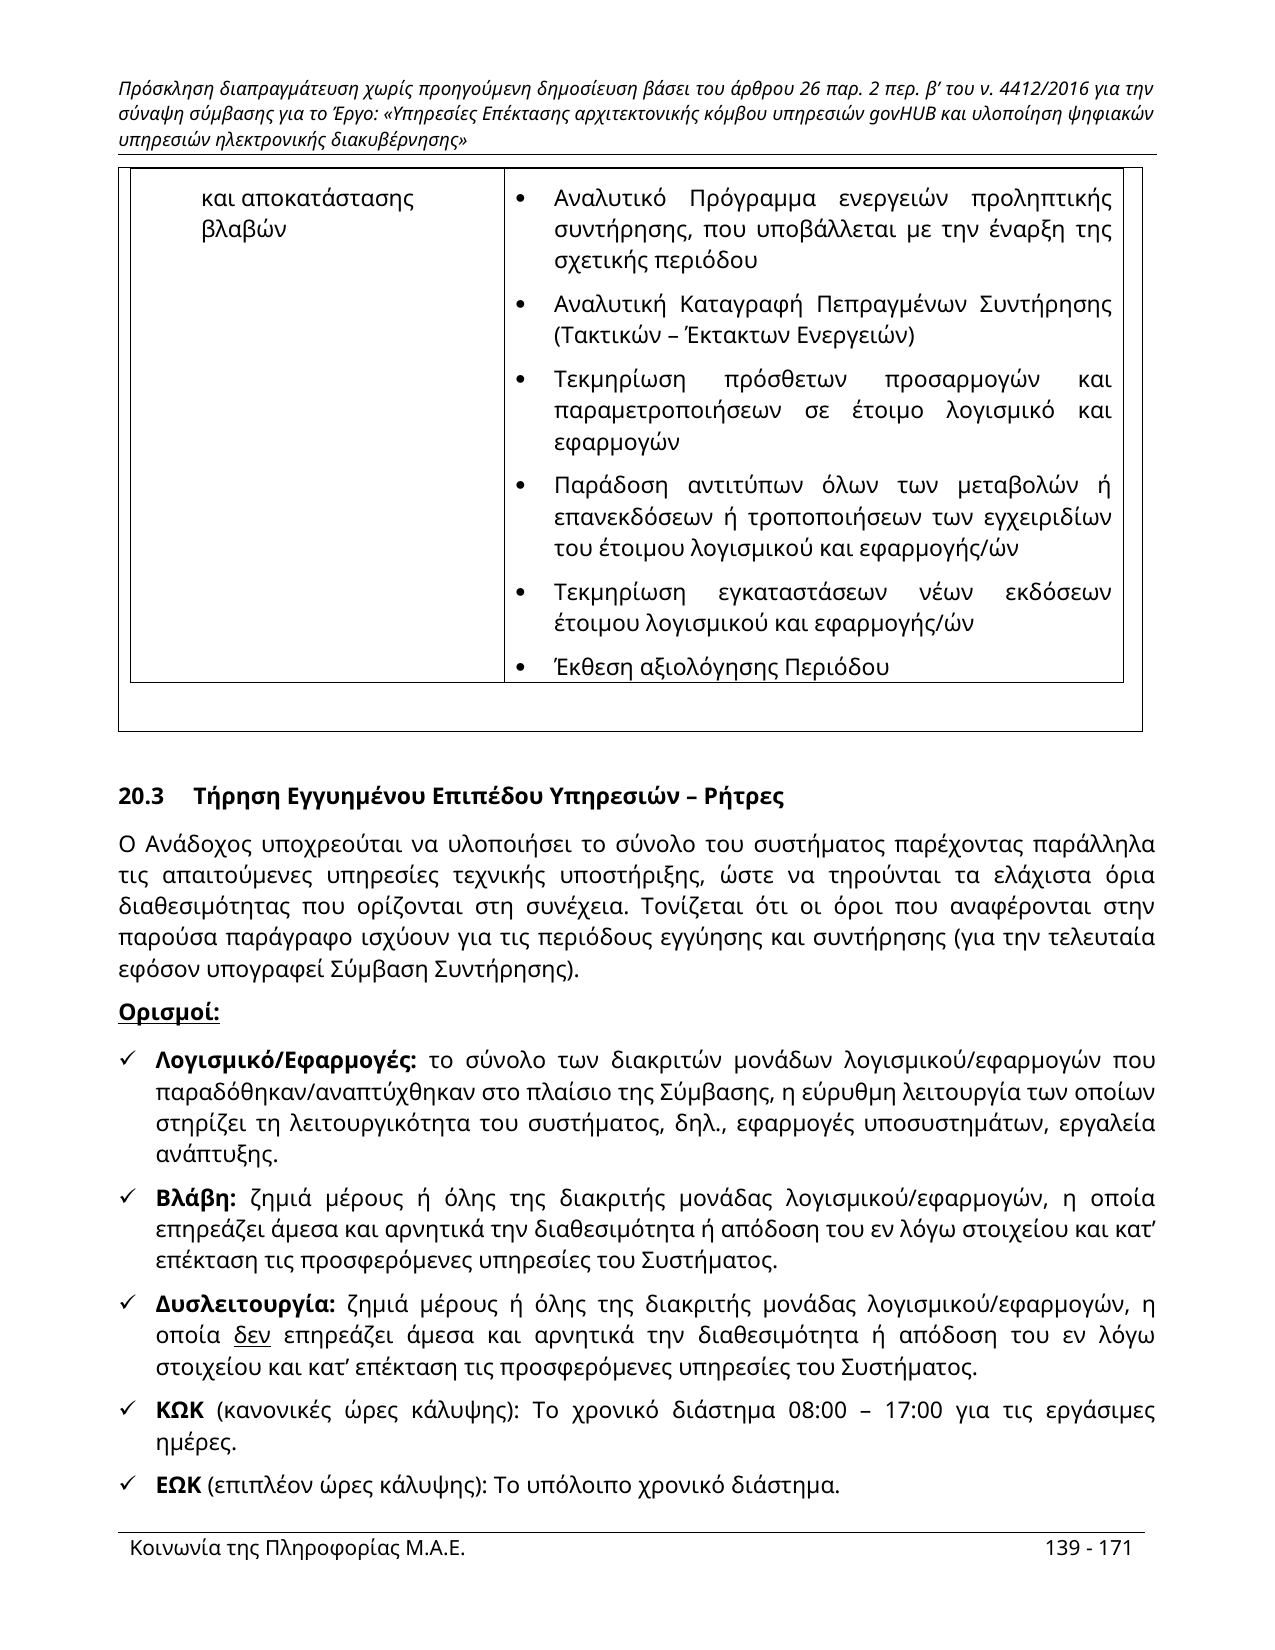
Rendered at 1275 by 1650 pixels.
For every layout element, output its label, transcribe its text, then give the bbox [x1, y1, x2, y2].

list Δυσλειτουργία: ζημιά μέρους ή όλης της διακριτής μονάδας λογισμικού/εφαρμογών, η οποία δεν επηρεάζει άμεσα και αρνητικά την διαθεσιμότητα ή απόδοση του εν λόγω στοιχείου και κατ’ επέκταση τις προσφερόμενες υπηρεσίες του Συστήματος. [118, 1288, 1157, 1382]
text Ο Ανάδοχος υποχρεούται να υλοποιήσει το σύνολο του συστήματος παρέχοντας παράλληλα τις απαιτούμενες υπηρεσίες τεχνικής υποστήριξης, ώστε να τηρούνται τα ελάχιστα όρια διαθεσιμότητας που ορίζονται στη συνέχεια. Τονίζεται ότι οι όροι που αναφέρονται στην παρούσα παράγραφο ισχύουν για τις περιόδους εγγύησης και συντήρησης (για την τελευταία εφόσον υπογραφεί Σύμβαση Συντήρησης). [118, 828, 1157, 984]
subtitle Τήρηση Εγγυημένου Επιπέδου Υπηρεσιών – Ρήτρες [118, 780, 1157, 811]
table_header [119, 168, 1142, 731]
list ΚΩΚ (κανονικές ώρες κάλυψης): Το χρονικό διάστημα 08:00 – 17:00 για τις εργάσιμες ημέρες. [118, 1394, 1157, 1457]
list ΕΩΚ (επιπλέον ώρες κάλυψης): Το υπόλοιπο χρονικό διάστημα. [118, 1469, 1157, 1501]
list Βλάβη: ζημιά μέρους ή όλης της διακριτής μονάδας λογισμικού/εφαρμογών, η οποία επηρεάζει άμεσα και αρνητικά την διαθεσιμότητα ή απόδοση του εν λόγω στοιχείου και κατ’ επέκταση τις προσφερόμενες υπηρεσίες του Συστήματος. [118, 1182, 1157, 1276]
list Λογισμικό/Εφαρμογές: το σύνολο των διακριτών μονάδων λογισμικού/εφαρμογών που παραδόθηκαν/αναπτύχθηκαν στο πλαίσιο της Σύμβασης, η εύρυθμη λειτουργία των οποίων στηρίζει τη λειτουργικότητα του συστήματος, δηλ., εφαρμογές υποσυστημάτων, εργαλεία ανάπτυξης. [118, 1044, 1157, 1169]
text Ορισμοί: [118, 996, 1157, 1028]
